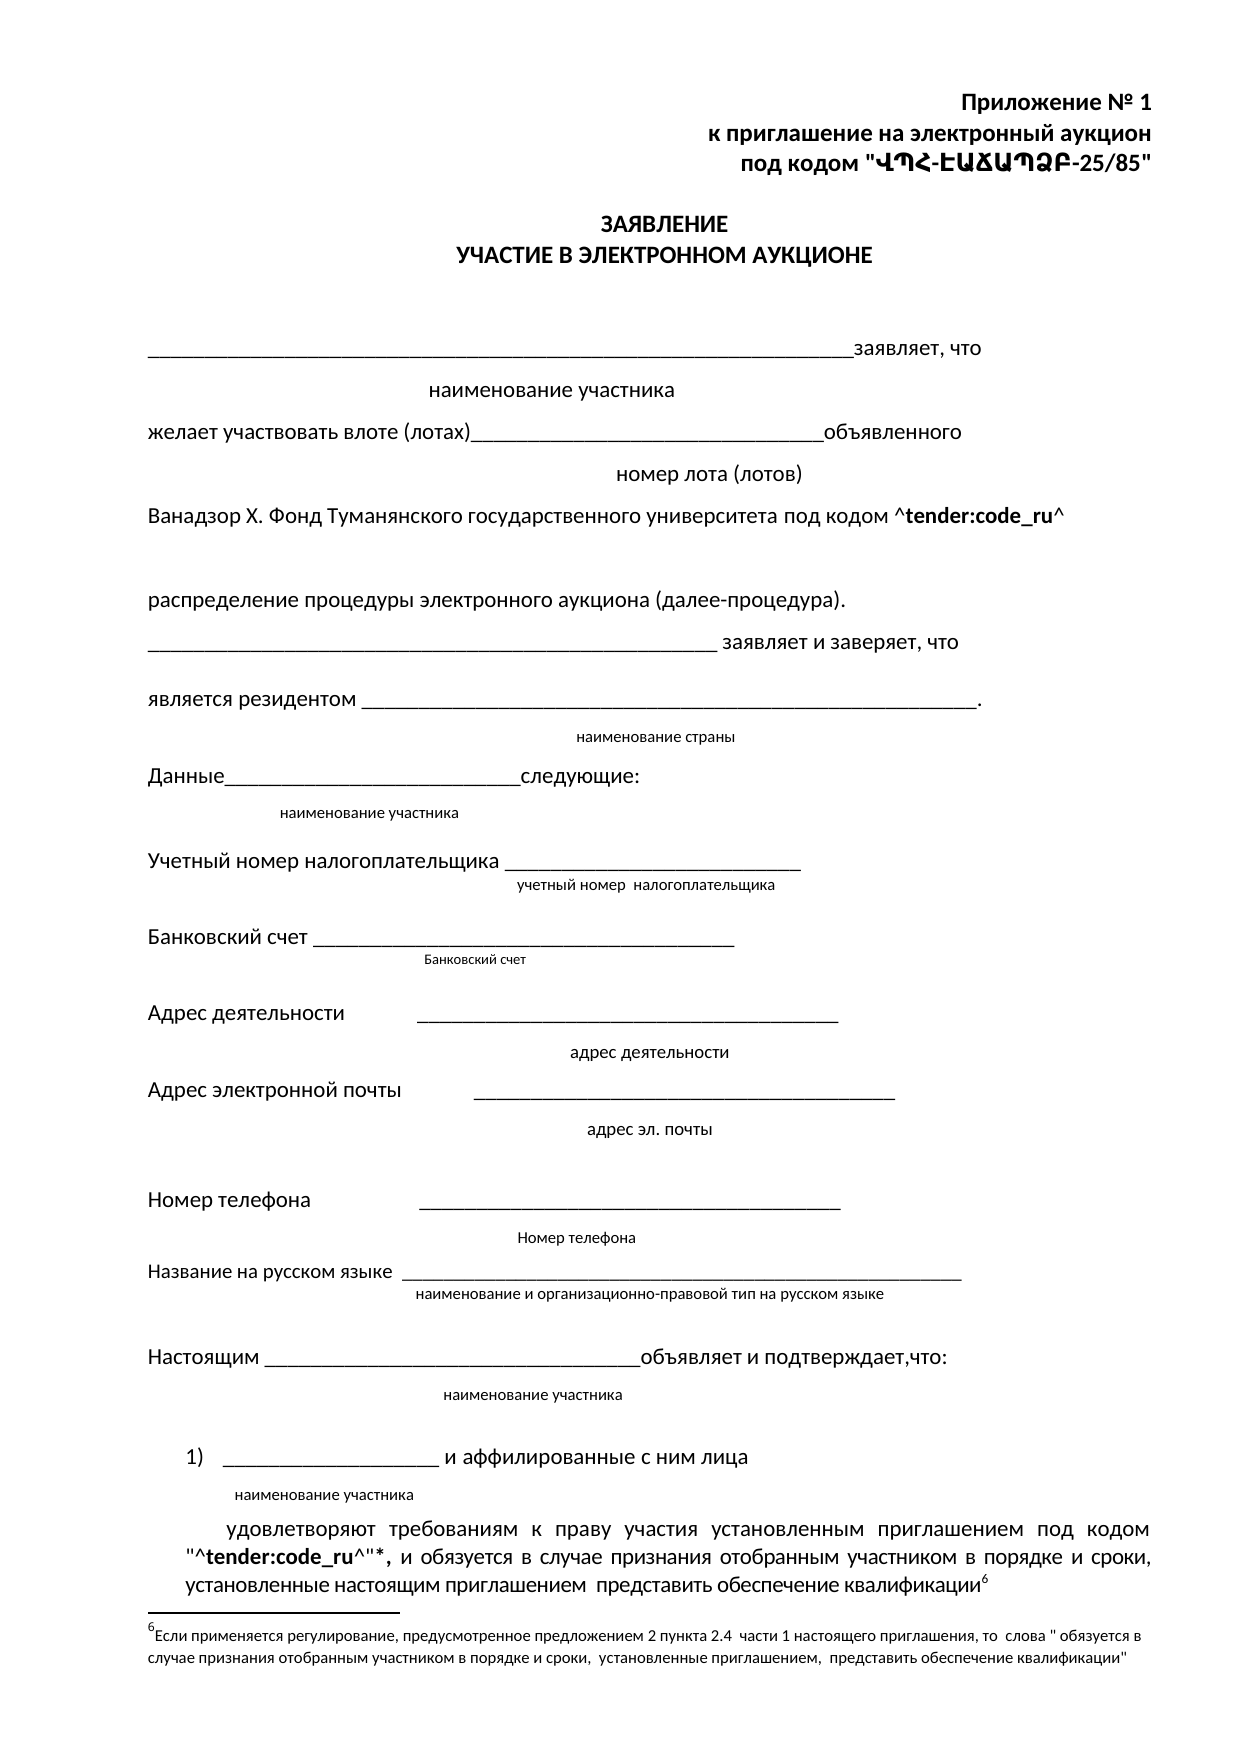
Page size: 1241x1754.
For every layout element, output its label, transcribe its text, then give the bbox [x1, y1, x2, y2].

text распределение процедуры электронного аукциона (далее-процедура). [148, 585, 1152, 613]
text Банковский счет [148, 950, 1152, 968]
list ___________________ и аффилированные с ним лица [185, 1442, 1152, 1470]
text Номер телефона _____________________________________ [148, 1186, 1152, 1213]
text адрес эл. почты [148, 1117, 1152, 1140]
text Банковский счет _____________________________________ [148, 922, 1152, 950]
text Номер телефона [517, 1227, 1152, 1248]
text наименование участника [148, 1484, 1152, 1504]
text Ванадзор Х. Фонд Туманянского государственного университета под кодом ^tender:code_ru^ [148, 501, 1152, 529]
text наименование участника [148, 803, 1152, 823]
text наименование участника [428, 375, 1152, 403]
text удовлетворяют требованиям к праву участия установленным приглашением под кодом "^tender:code_ru^"*, и обязуется в случае признания отобранным участником в порядке и сроки, установленные настоящим приглашением представить обеспечение квалификации [185, 1514, 1152, 1598]
text Адрес электронной почты _____________________________________ [148, 1075, 1152, 1103]
text УЧАСТИЕ В ЭЛЕКТРОННОМ АУКЦИОНЕ [177, 239, 1152, 269]
text наименование и организационно-правовой тип на русском языке [148, 1283, 1152, 1304]
text под кодом "ՎՊՀ-ԷԱՃԱՊՁԲ-25/85" [177, 147, 1152, 178]
text учетный номер налогоплательщика [148, 874, 1152, 894]
text ЗАЯВЛЕНИЕ [177, 208, 1152, 239]
text к приглашение на электронный аукцион [177, 117, 1152, 147]
text Приложение № 1 [148, 86, 1152, 117]
text является резидентом ______________________________________________________. [148, 684, 1152, 713]
text номер лота (лотов) [606, 459, 1152, 487]
text Адрес деятельности _____________________________________ [148, 998, 1152, 1026]
text Настоящим _________________________________объявляет и подтверждает,что: [148, 1342, 1152, 1370]
text ______________________________________________________________заявляет, что [148, 333, 1152, 361]
text желает участвовать влоте (лотах)_______________________________объявленного [148, 417, 1152, 445]
text Учетный номер налогоплательщика __________________________ [148, 846, 1152, 874]
text Название на русском языке ______________________________________________________ [148, 1258, 1152, 1283]
text наименование участника [443, 1384, 1152, 1404]
text наименование страны [576, 727, 1152, 747]
text адрес деятельности [148, 1040, 1152, 1063]
text Данные__________________________следующие: [148, 761, 1152, 789]
text __________________________________________________ заявляет и заверяет, что [148, 627, 1152, 655]
